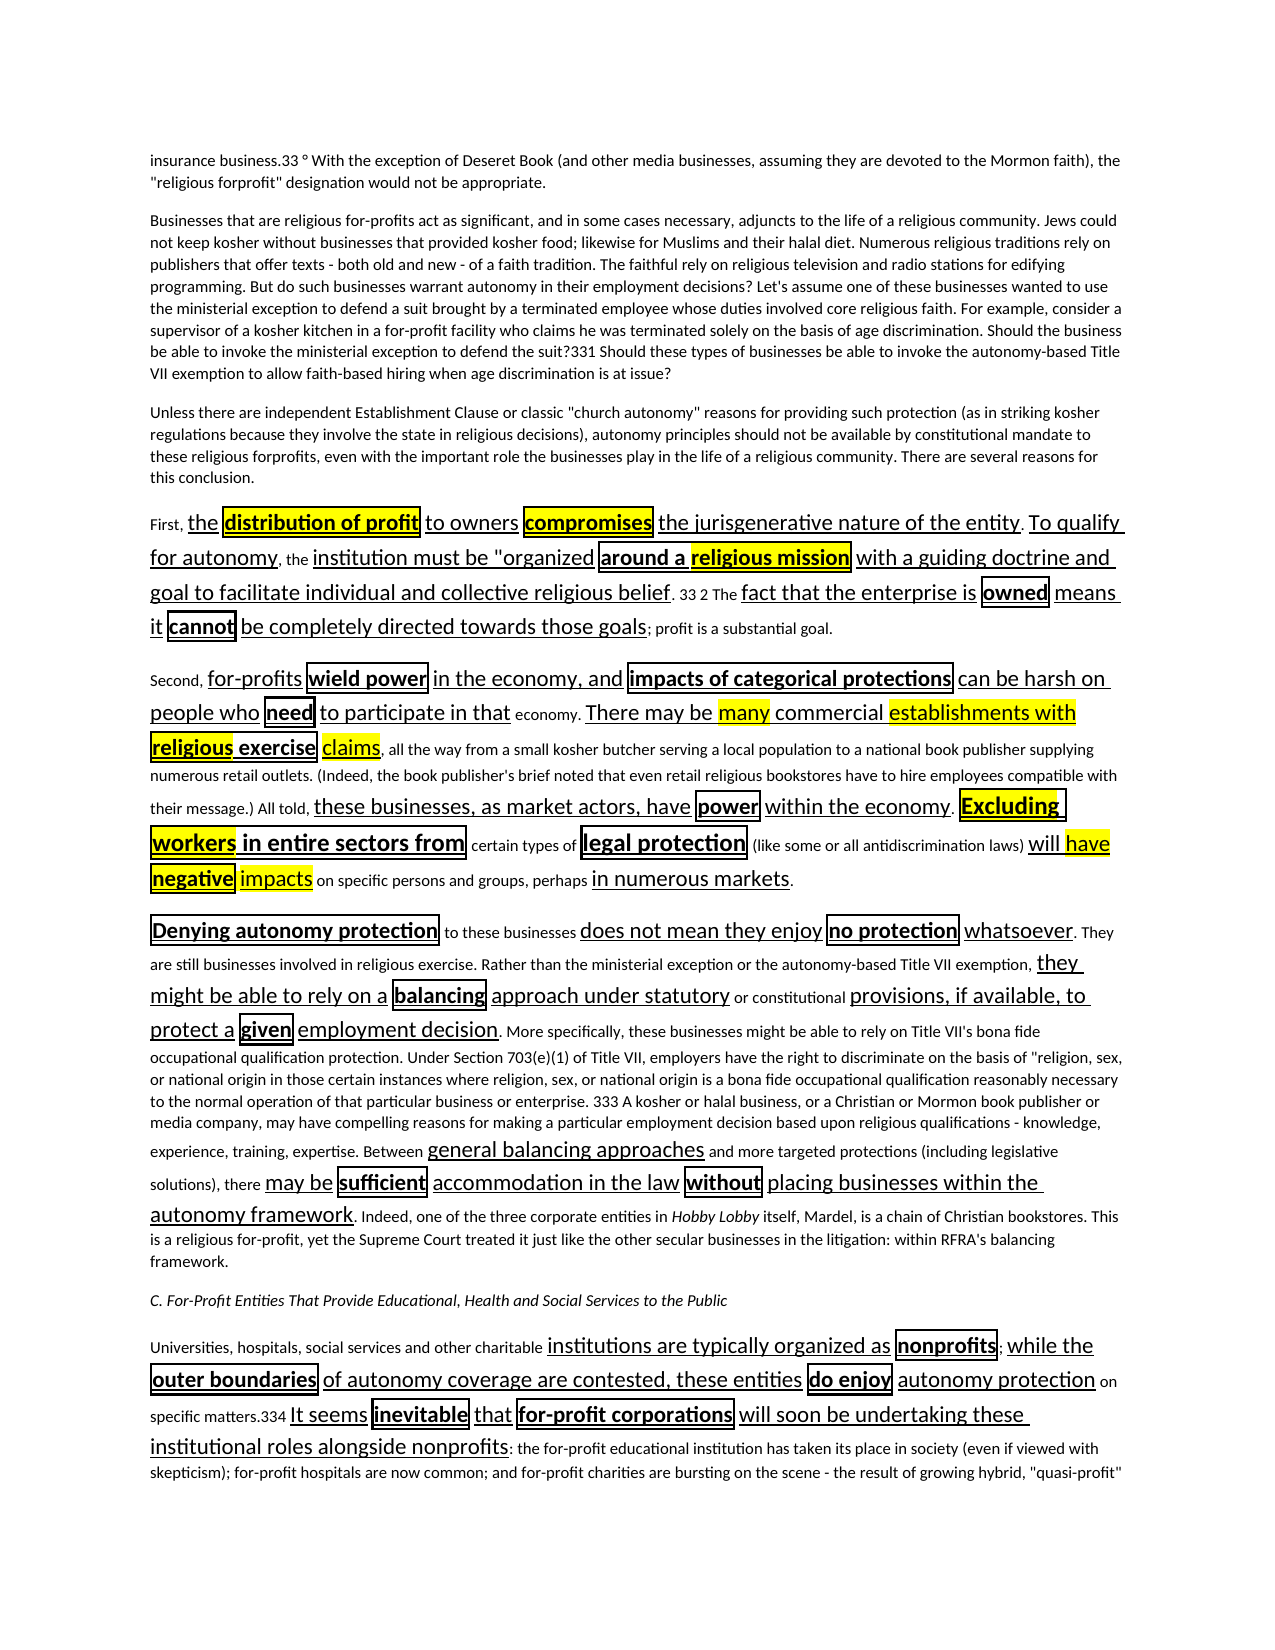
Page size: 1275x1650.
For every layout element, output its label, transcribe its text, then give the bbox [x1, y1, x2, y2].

text Denying autonomy protection to these businesses does not mean they enjoy no protection whatsoever. They are still businesses involved in religious exercise. Rather than the ministerial exception or the autonomy-based Title VII exemption, they might be able to rely on a balancing approach under statutory or constitutional provisions, if available, to protect a given employment decision. More specifically, these businesses might be able to rely on Title VII's bona fide occupational qualification protection. Under Section 703(e)(1) of Title VII, employers have the right to discriminate on the basis of "religion, sex, or national origin in those certain instances where religion, sex, or national origin is a bona fide occupational qualification reasonably necessary to the normal operation of that particular business or enterprise. 333 A kosher or halal business, or a Christian or Mormon book publisher or media company, may have compelling reasons for making a particular employment decision based upon religious qualifications - knowledge, experience, training, expertise. Between general balancing approaches and more targeted protections (including legislative solutions), there may be sufficient accommodation in the law without placing businesses within the autonomy framework. Indeed, one of the three corporate entities in Hobby Lobby itself, Mardel, is a chain of Christian bookstores. This is a religious for-profit, yet the Supreme Court treated it just like the other secular businesses in the litigation: within RFRA's balancing framework. [150, 914, 1125, 1272]
text First, the distribution of profit to owners compromises the jurisgenerative nature of the entity. To qualify for autonomy, the institution must be "organized around a religious mission with a guiding doctrine and goal to facilitate individual and collective religious belief. 33 2 The fact that the enterprise is owned means it cannot be completely directed towards those goals; profit is a substantial goal. [150, 506, 1125, 642]
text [150, 150, 1125, 192]
text Businesses that are religious for-profits act as significant, and in some cases necessary, adjuncts to the life of a religious community. Jews could not keep kosher without businesses that provided kosher food; likewise for Muslims and their halal diet. Numerous religious traditions rely on publishers that offer texts - both old and new - of a faith tradition. The faithful rely on religious television and radio stations for edifying programming. But do such businesses warrant autonomy in their employment decisions? Let's assume one of these businesses wanted to use the ministerial exception to defend a suit brought by a terminated employee whose duties involved core religious faith. For example, consider a supervisor of a kosher kitchen in a for-profit facility who claims he was terminated solely on the basis of age discrimination. Should the business be able to invoke the ministerial exception to defend the suit?331 Should these types of businesses be able to invoke the autonomy-based Title VII exemption to allow faith-based hiring when age discrimination is at issue? [150, 210, 1125, 384]
text Second, for-profits wield power in the economy, and impacts of categorical protections can be harsh on people who need to participate in that economy. There may be many commercial establishments with religious exercise claims, all the way from a small kosher butcher serving a local population to a national book publisher supplying numerous retail outlets. (Indeed, the book publisher's brief noted that even retail religious bookstores have to hire employees compatible with their message.) All told, these businesses, as market actors, have power within the economy. Excluding workers in entire sectors from certain types of legal protection (like some or all antidiscrimination laws) will have negative impacts on specific persons and groups, perhaps in numerous markets. [150, 662, 1125, 894]
text C. For-Profit Entities That Provide Educational, Health and Social Services to the Public [150, 1290, 1125, 1310]
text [150, 1329, 1125, 1482]
text Unless there are independent Establishment Clause or classic "church autonomy" reasons for providing such protection (as in striking kosher regulations because they involve the state in religious decisions), autonomy principles should not be available by constitutional mandate to these religious forprofits, even with the important role the businesses play in the life of a religious community. There are several reasons for this conclusion. [150, 402, 1125, 488]
